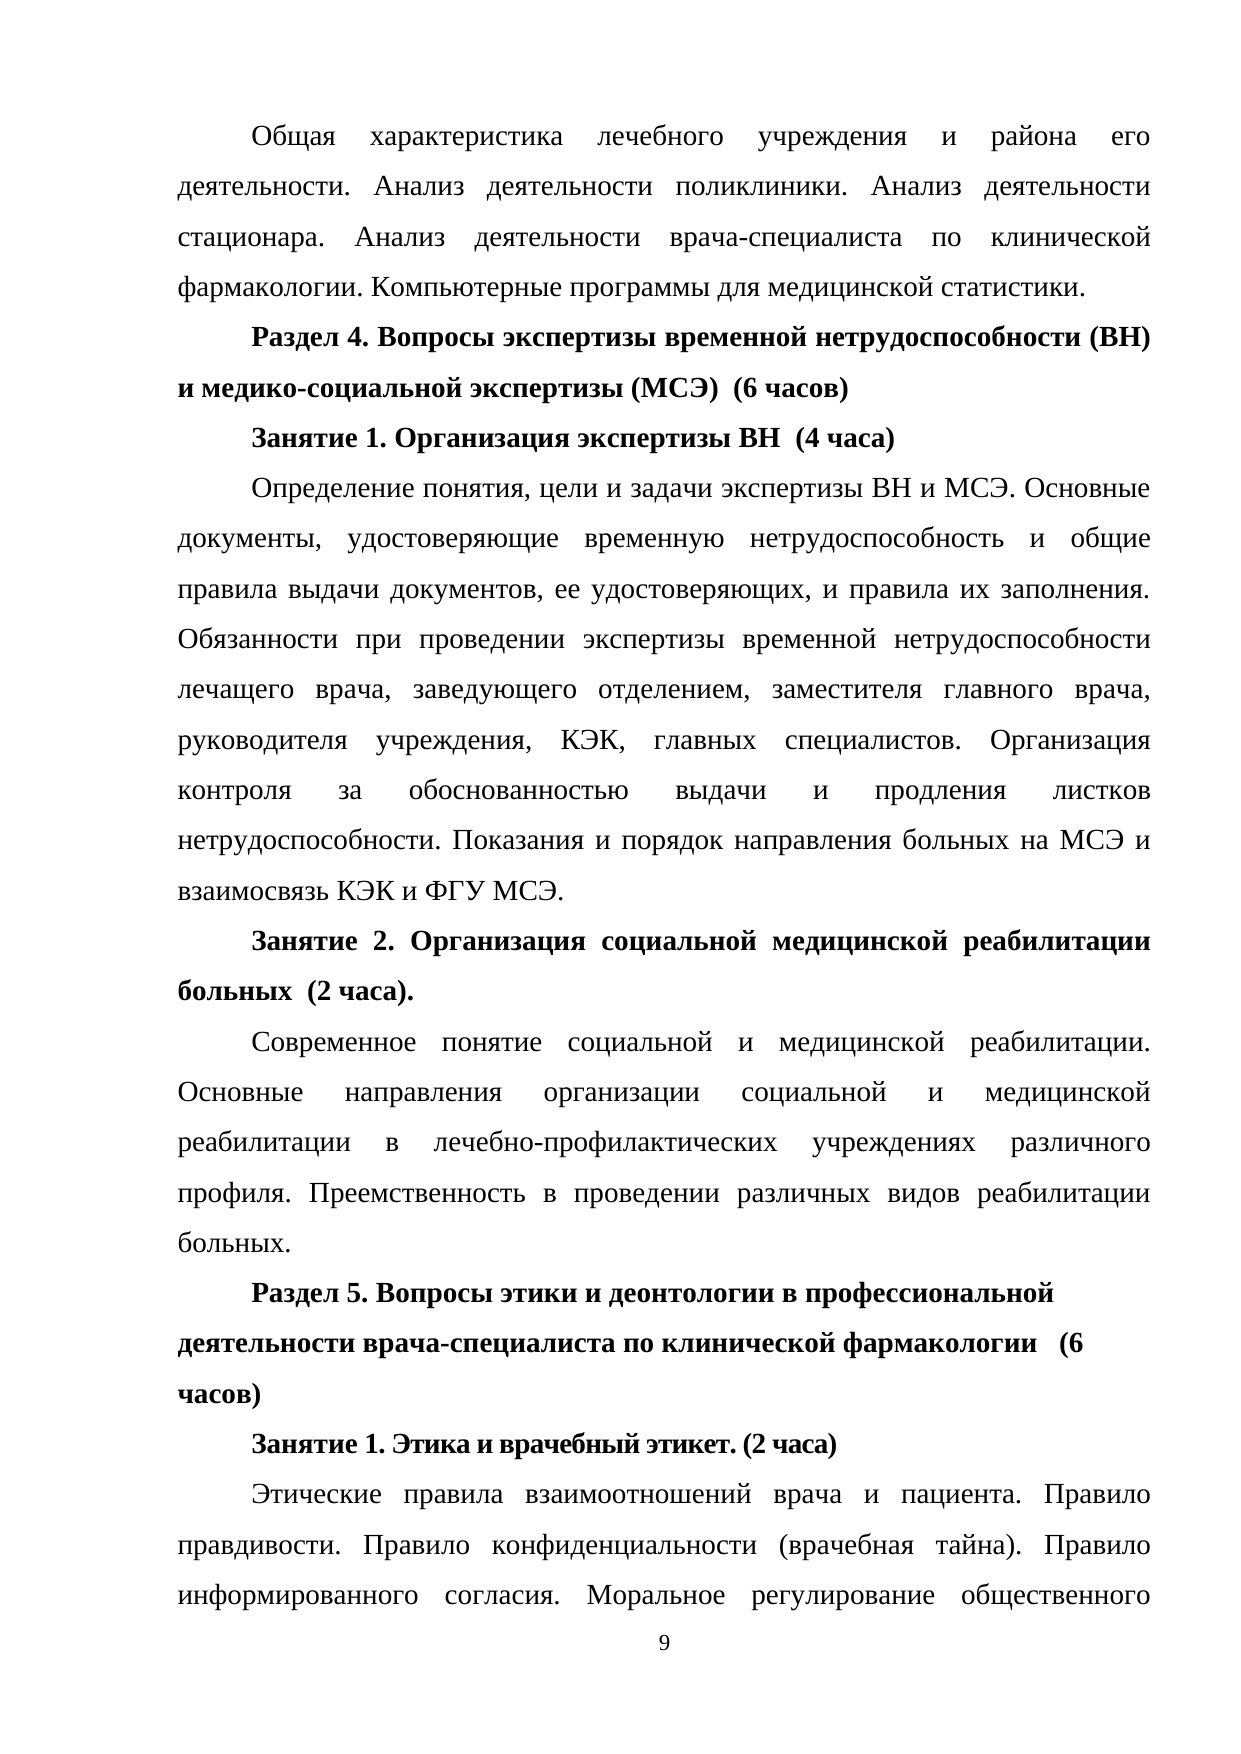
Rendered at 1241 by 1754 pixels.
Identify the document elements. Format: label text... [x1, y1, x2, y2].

list Общая характеристика лечебного учреждения и района его деятельности. Анализ деятельности поликлиники. Анализ деятельности стационара. Анализ деятельности врача-специалиста по клинической фармакологии. Компьютерные программы для медицинской статистики. [177, 118, 1152, 303]
list Раздел 5. Вопросы этики и деонтологии в профессиональной деятельности врача-специалиста по клинической фармакологии (6 часов) [177, 1275, 1152, 1409]
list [177, 1477, 1152, 1611]
list Раздел 4. Вопросы экспертизы временной нетрудоспособности (ВН) и медико-социальной экспертизы (МСЭ) (6 часов) [177, 319, 1152, 403]
list Современное понятие социальной и медицинской реабилитации. Основные направления организации социальной и медицинской реабилитации в лечебно-профилактических учреждениях различного профиля. Преемственность в проведении различных видов реабилитации больных. [177, 1024, 1152, 1258]
list Занятие 2. Организация социальной медицинской реабилитации больных (2 часа). [177, 923, 1152, 1007]
list Занятие 1. Организация экспертизы ВН (4 часа) [177, 420, 1152, 453]
list Занятие 1. Этика и врачебный этикет. (2 часа) [177, 1426, 1152, 1460]
list Определение понятия, цели и задачи экспертизы ВН и МСЭ. Основные документы, удостоверяющие временную нетрудоспособность и общие правила выдачи документов, ее удостоверяющих, и правила их заполнения. Обязанности при проведении экспертизы временной нетрудоспособности лечащего врача, заведующего отделением, заместителя главного врача, руководителя учреждения, КЭК, главных специалистов. Организация контроля за обоснованностью выдачи и продления листков нетрудоспособности. Показания и порядок направления больных на МСЭ и взаимосвязь КЭК и ФГУ МСЭ. [177, 470, 1152, 906]
